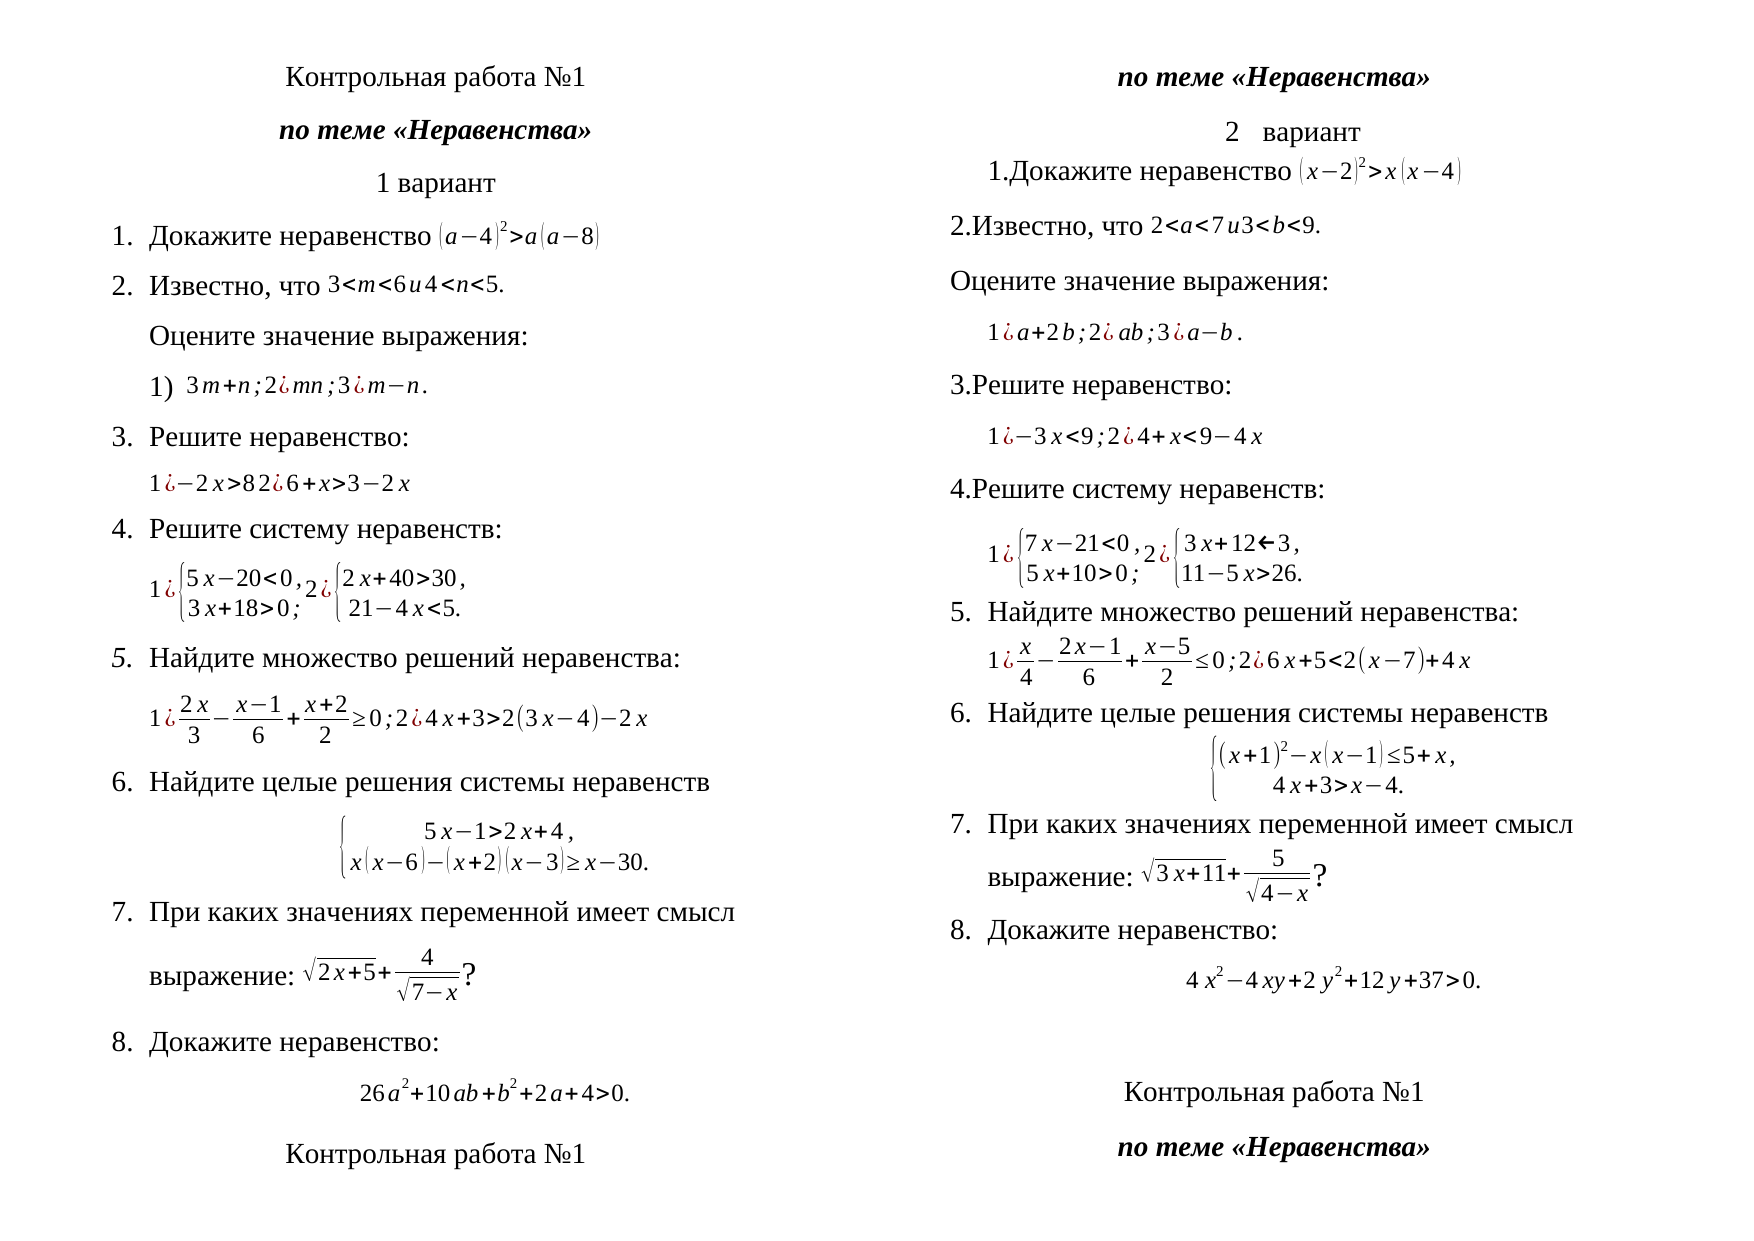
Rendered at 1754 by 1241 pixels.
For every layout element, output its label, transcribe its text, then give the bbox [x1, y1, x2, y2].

text Контрольная работа №1 [74, 1136, 797, 1170]
text 3.Решите неравенство: [950, 367, 1636, 401]
list Найдите целые решения системы неравенств [111, 764, 842, 797]
list Оцените значение выражения: [149, 318, 797, 352]
list Известно, что [111, 268, 797, 302]
text по теме «Неравенства» [912, 1129, 1636, 1163]
list Найдите целые решения системы неравенств [950, 696, 1680, 729]
text Контрольная работа №1 [912, 1074, 1636, 1108]
list Найдите множество решений неравенства: [950, 594, 1636, 627]
text 4.Решите систему неравенств: [950, 472, 1636, 505]
text по теме «Неравенства» [912, 59, 1636, 93]
list Решите систему неравенств: [111, 511, 797, 545]
list 1.Докажите неравенство [987, 153, 1636, 187]
list вариант [950, 114, 1636, 148]
text Контрольная работа №1 [74, 59, 797, 93]
text по теме «Неравенства» [74, 112, 797, 146]
list Докажите неравенство: [950, 912, 1680, 945]
text 2.Известно, что [950, 208, 1636, 242]
list При каких значениях переменной имеет смысл выражение: ? [111, 894, 842, 1005]
list Докажите неравенство [111, 218, 797, 251]
list Найдите множество решений неравенства: [111, 641, 797, 674]
list При каких значениях переменной имеет смысл выражение: ? [950, 806, 1680, 906]
list Докажите неравенство: [111, 1024, 842, 1058]
text Оцените значение выражения: [950, 263, 1636, 297]
text 1 вариант [74, 165, 797, 198]
list Решите неравенство: [111, 419, 797, 452]
